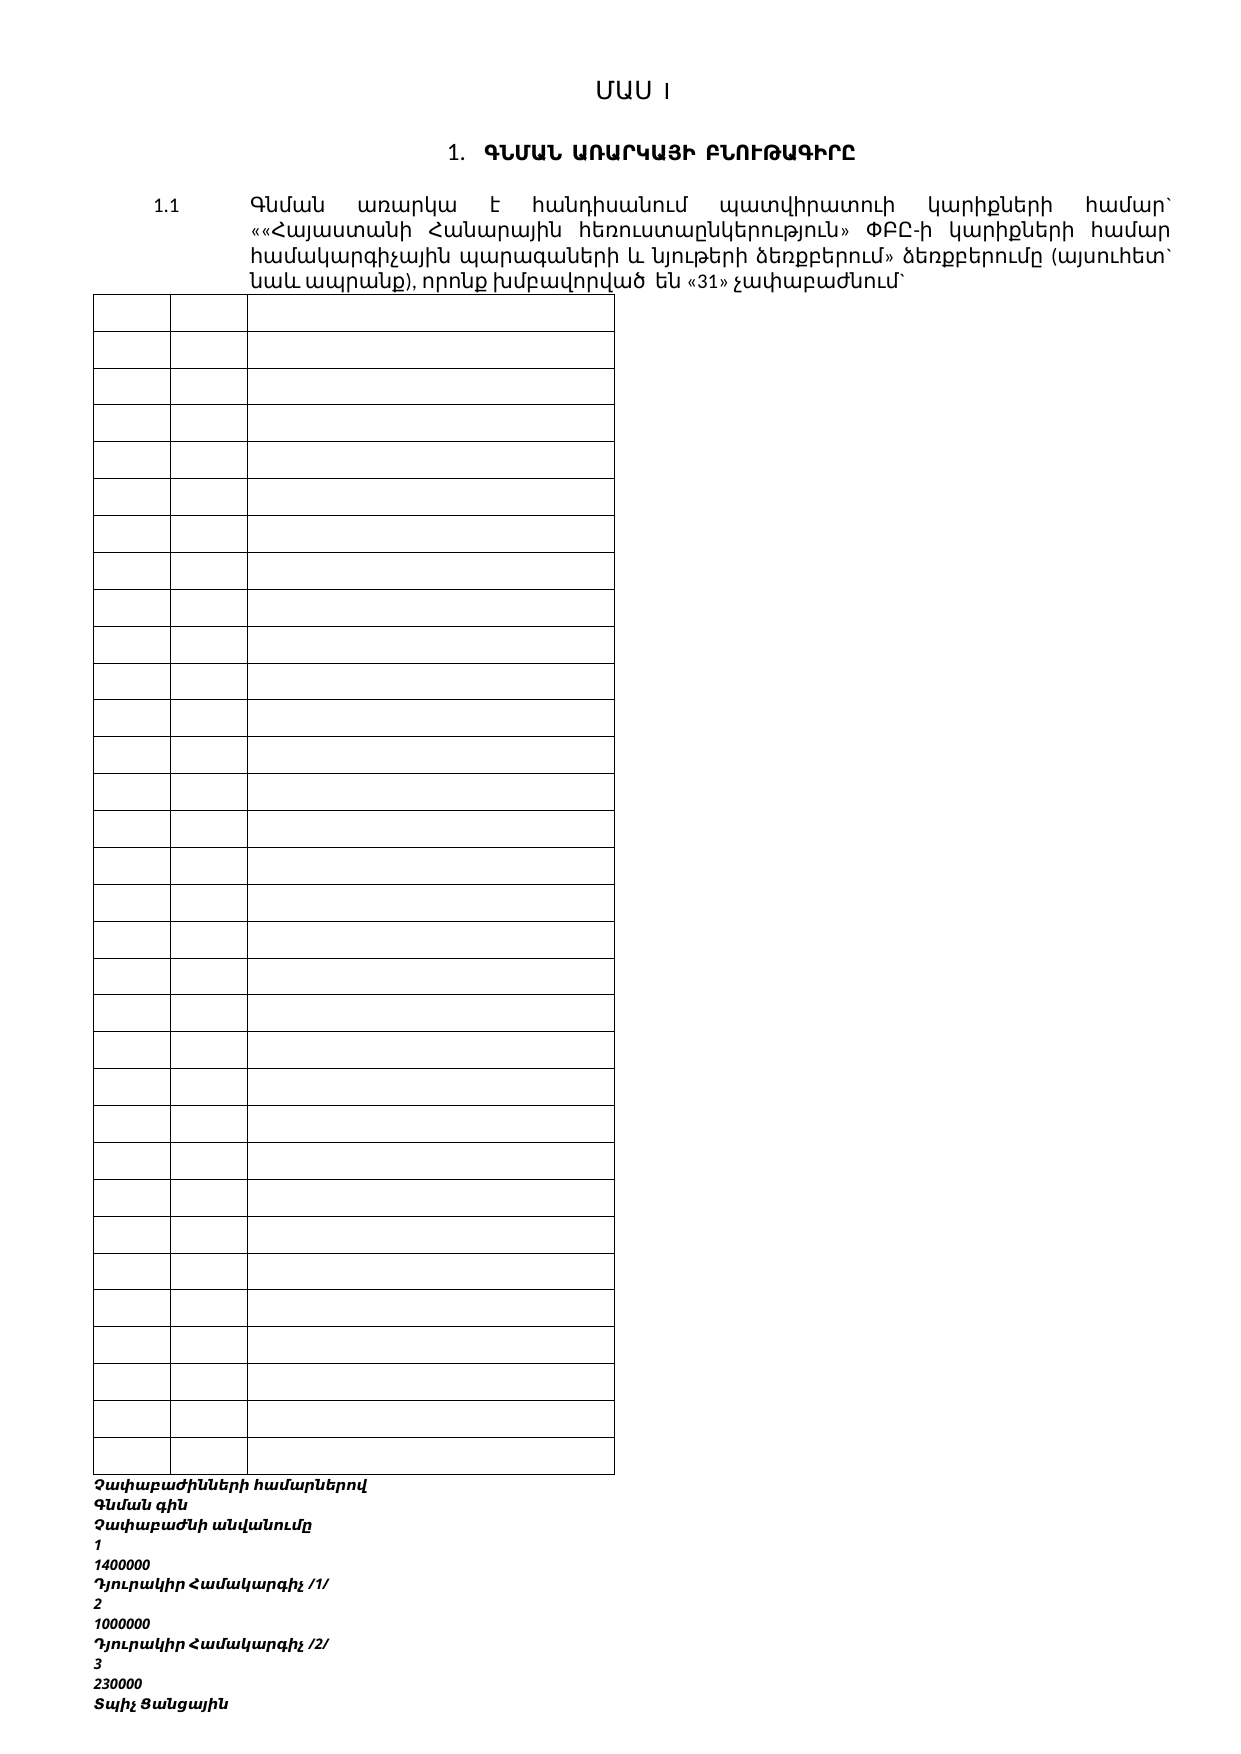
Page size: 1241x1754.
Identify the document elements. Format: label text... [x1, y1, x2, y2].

subtitle Գնման առարկա է հանդիսանում պատվիրատուի կարիքների համար` ««Հայաստանի Հանարային հեռուստաընկերություն» ՓԲԸ-ի կարիքների համար համակարգիչային պարագաների և նյութերի ձեռքբերում» ձեռքբերումը (այսուհետ` նաև ապրանք), որոնք խմբավորված են «31» չափաբաժնում` [153, 192, 1171, 294]
text ՄԱՍ I [94, 75, 1171, 106]
list ԳՆՄԱՆ ԱՌԱՐԿԱՅԻ ԲՆՈՒԹԱԳԻՐԸ [131, 136, 1171, 167]
